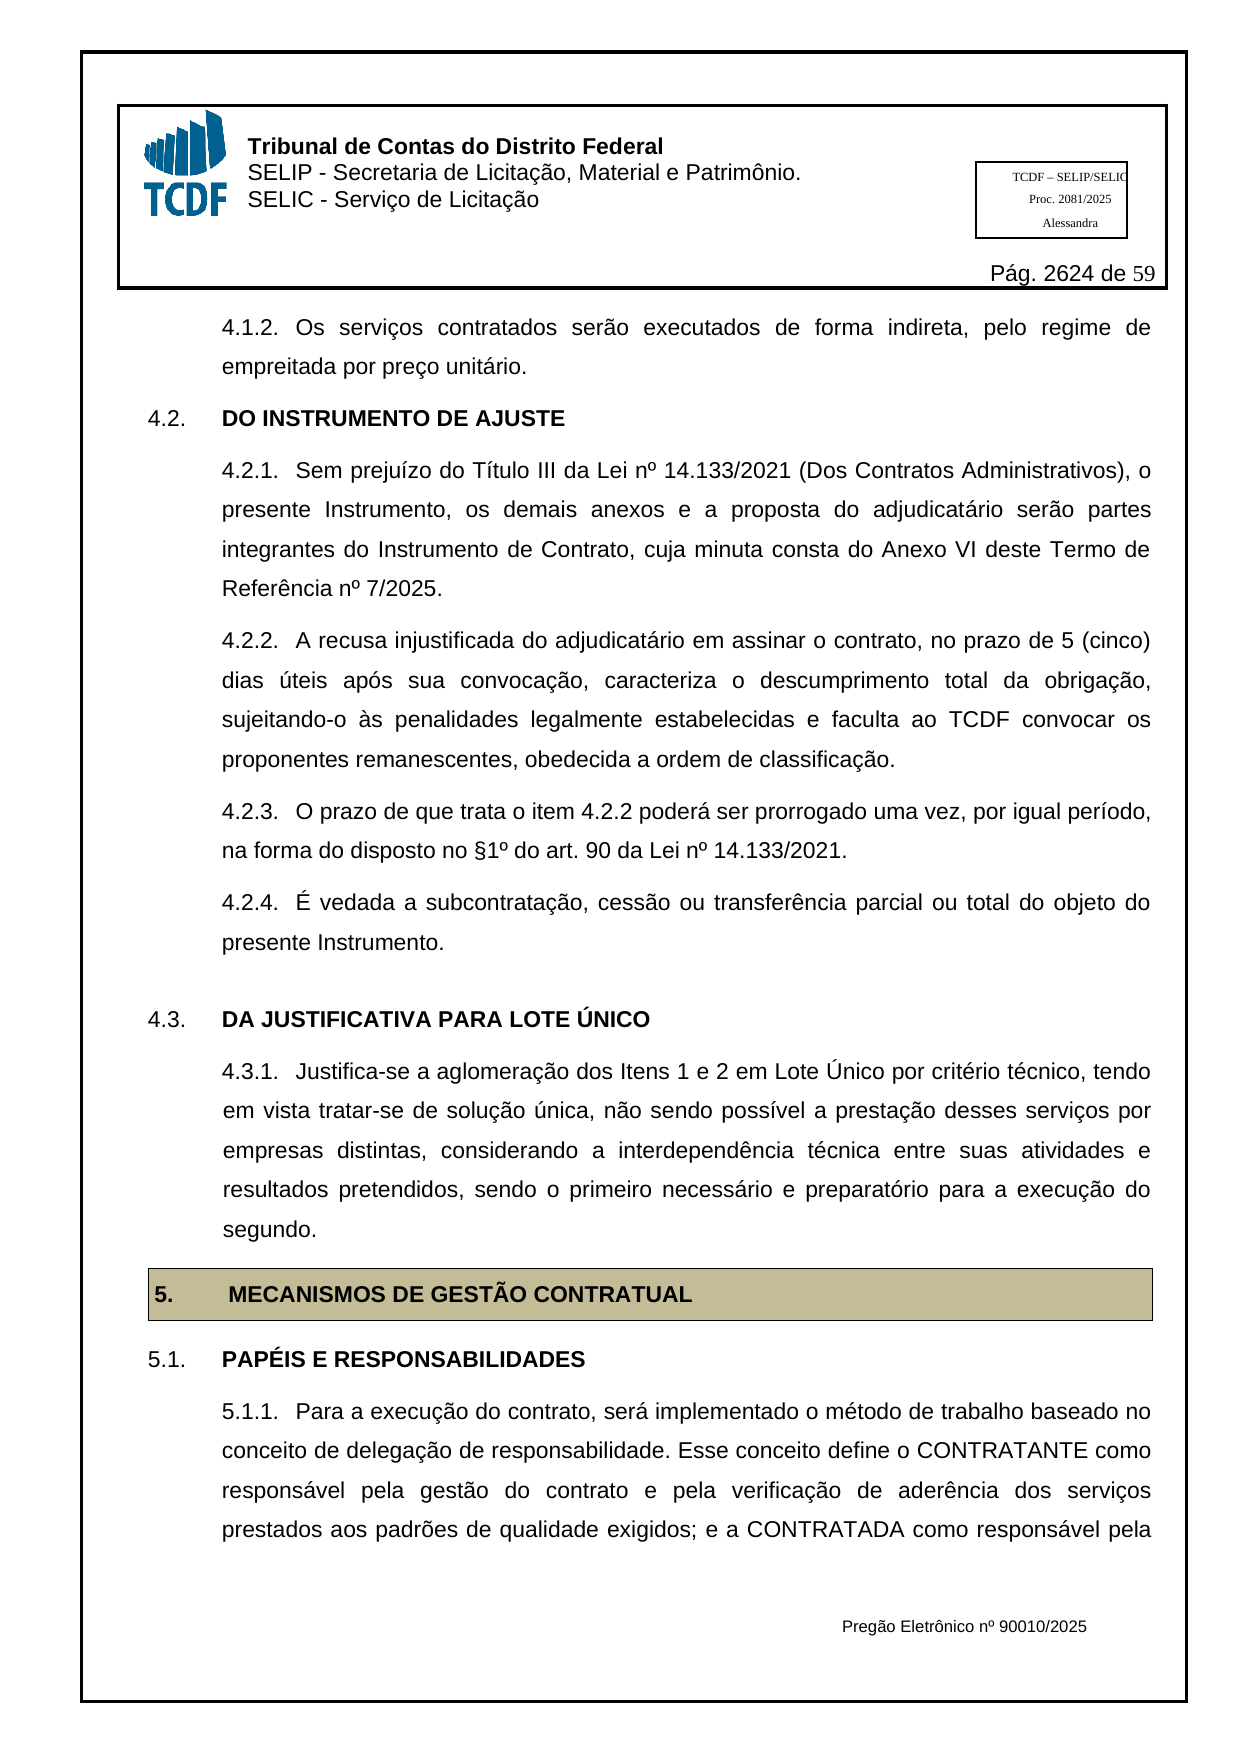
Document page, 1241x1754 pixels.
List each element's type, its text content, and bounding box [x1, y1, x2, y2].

list DA JUSTIFICATIVA PARA LOTE ÚNICO [148, 1006, 1152, 1032]
list Justifica-se a aglomeração dos Itens 1 e 2 em Lote Único por critério técnico, tendo em vista tratar-se de solução única, não sendo possível a prestação desses serviços por empresas distintas, considerando a interdependência técnica entre suas atividades e resultados pretendidos, sendo o primeiro necessário e preparatório para a execução do segundo. [222, 1058, 1152, 1242]
list Sem prejuízo do Título III da Lei nº 14.133/2021 (Dos Contratos Administrativos), o presente Instrumento, os demais anexos e a proposta do adjudicatário serão partes integrantes do Instrumento de Contrato, cuja minuta consta do Anexo VI deste Termo de Referência nº 7/2025. [222, 457, 1152, 602]
list Os serviços contratados serão executados de forma indireta, pelo regime de empreitada por preço unitário. [222, 313, 1152, 379]
list DO INSTRUMENTO DE AJUSTE [148, 405, 1152, 431]
list O prazo de que trata o item 4.2.2 poderá ser prorrogado uma vez, por igual período, na forma do disposto no §1º do art. 90 da Lei nº 14.133/2021. [222, 798, 1152, 864]
list É vedada a subcontratação, cessão ou transferência parcial ou total do objeto do presente Instrumento. [222, 889, 1152, 955]
list PAPÉIS E RESPONSABILIDADES [148, 1346, 1152, 1372]
table_header MECANISMOS DE GESTÃO CONTRATUAL [149, 1269, 1152, 1320]
list A recusa injustificada do adjudicatário em assinar o contrato, no prazo de 5 (cinco) dias úteis após sua convocação, caracteriza o descumprimento total da obrigação, sujeitando-o às penalidades legalmente estabelecidas e faculta ao TCDF convocar os proponentes remanescentes, obedecida a ordem de classificação. [222, 627, 1152, 772]
picture [129, 107, 241, 218]
